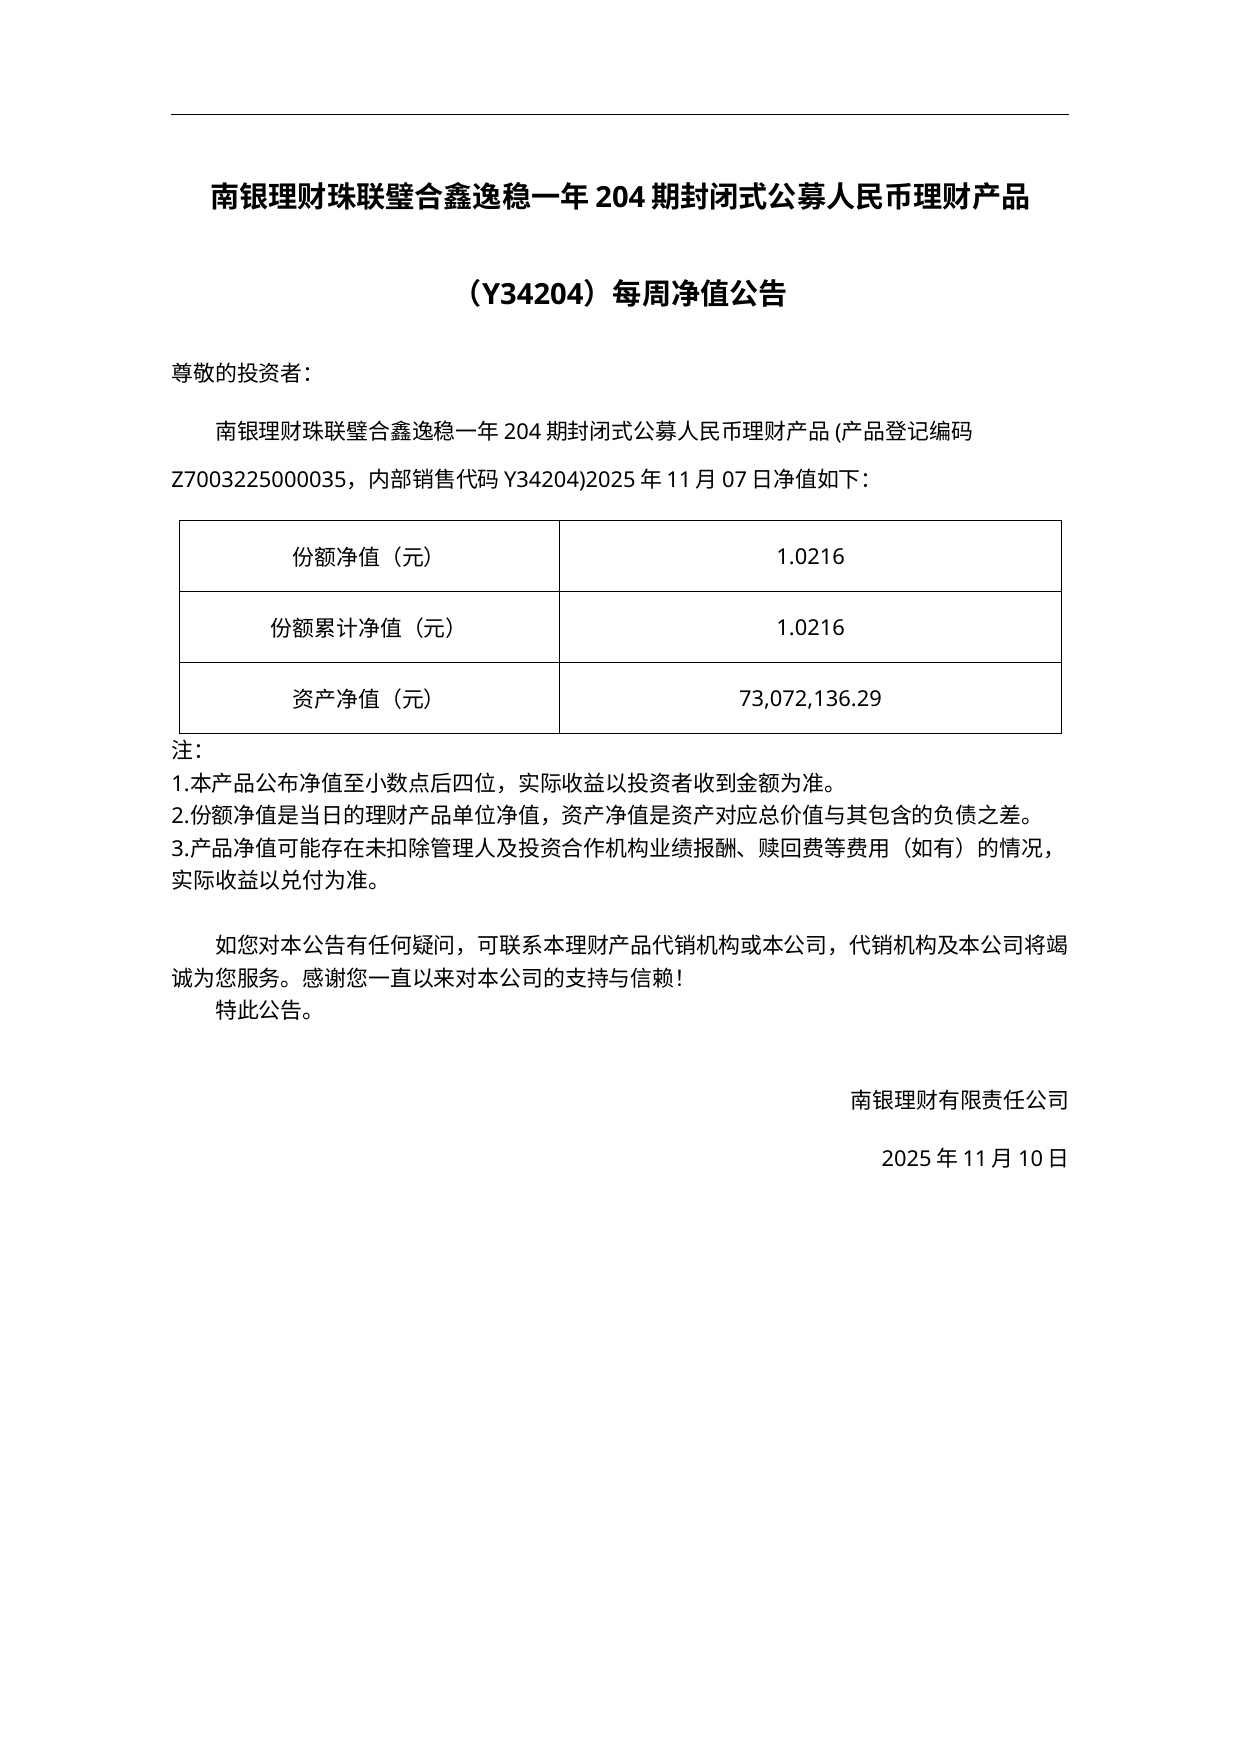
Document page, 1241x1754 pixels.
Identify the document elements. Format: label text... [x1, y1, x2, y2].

table_cell 73,072,136.29 [560, 663, 1061, 733]
text 1.本产品公布净值至小数点后四位，实际收益以投资者收到金额为准。 [171, 765, 1069, 798]
text 南银理财有限责任公司 [171, 1082, 1069, 1115]
table_cell 份额累计净值（元） [180, 592, 559, 662]
text 南银理财珠联璧合鑫逸稳一年204期封闭式公募人民币理财产品 (产品登记编码Z7003225000035，内部销售代码Y34204)2025年11月07日净值如下： [171, 413, 1069, 494]
text 2025年11月10日 [171, 1140, 1069, 1173]
table_header 份额净值（元） [180, 521, 559, 591]
text 特此公告。 [171, 993, 1069, 1025]
text 注： [171, 733, 1069, 765]
text 尊敬的投资者： [171, 355, 1069, 388]
table_cell 资产净值（元） [180, 663, 559, 733]
text 2.份额净值是当日的理财产品单位净值，资产净值是资产对应总价值与其包含的负债之差。 [171, 798, 1069, 830]
text 南银理财珠联璧合鑫逸稳一年204期封闭式公募人民币理财产品（Y34204）每周净值公告 [171, 162, 1069, 324]
text 如您对本公告有任何疑问，可联系本理财产品代销机构或本公司，代销机构及本公司将竭诚为您服务。感谢您一直以来对本公司的支持与信赖！ [171, 928, 1069, 993]
table_header 1.0216 [560, 521, 1061, 591]
text 3.产品净值可能存在未扣除管理人及投资合作机构业绩报酬、赎回费等费用（如有）的情况，实际收益以兑付为准。 [171, 830, 1069, 895]
table_cell 1.0216 [560, 592, 1061, 662]
